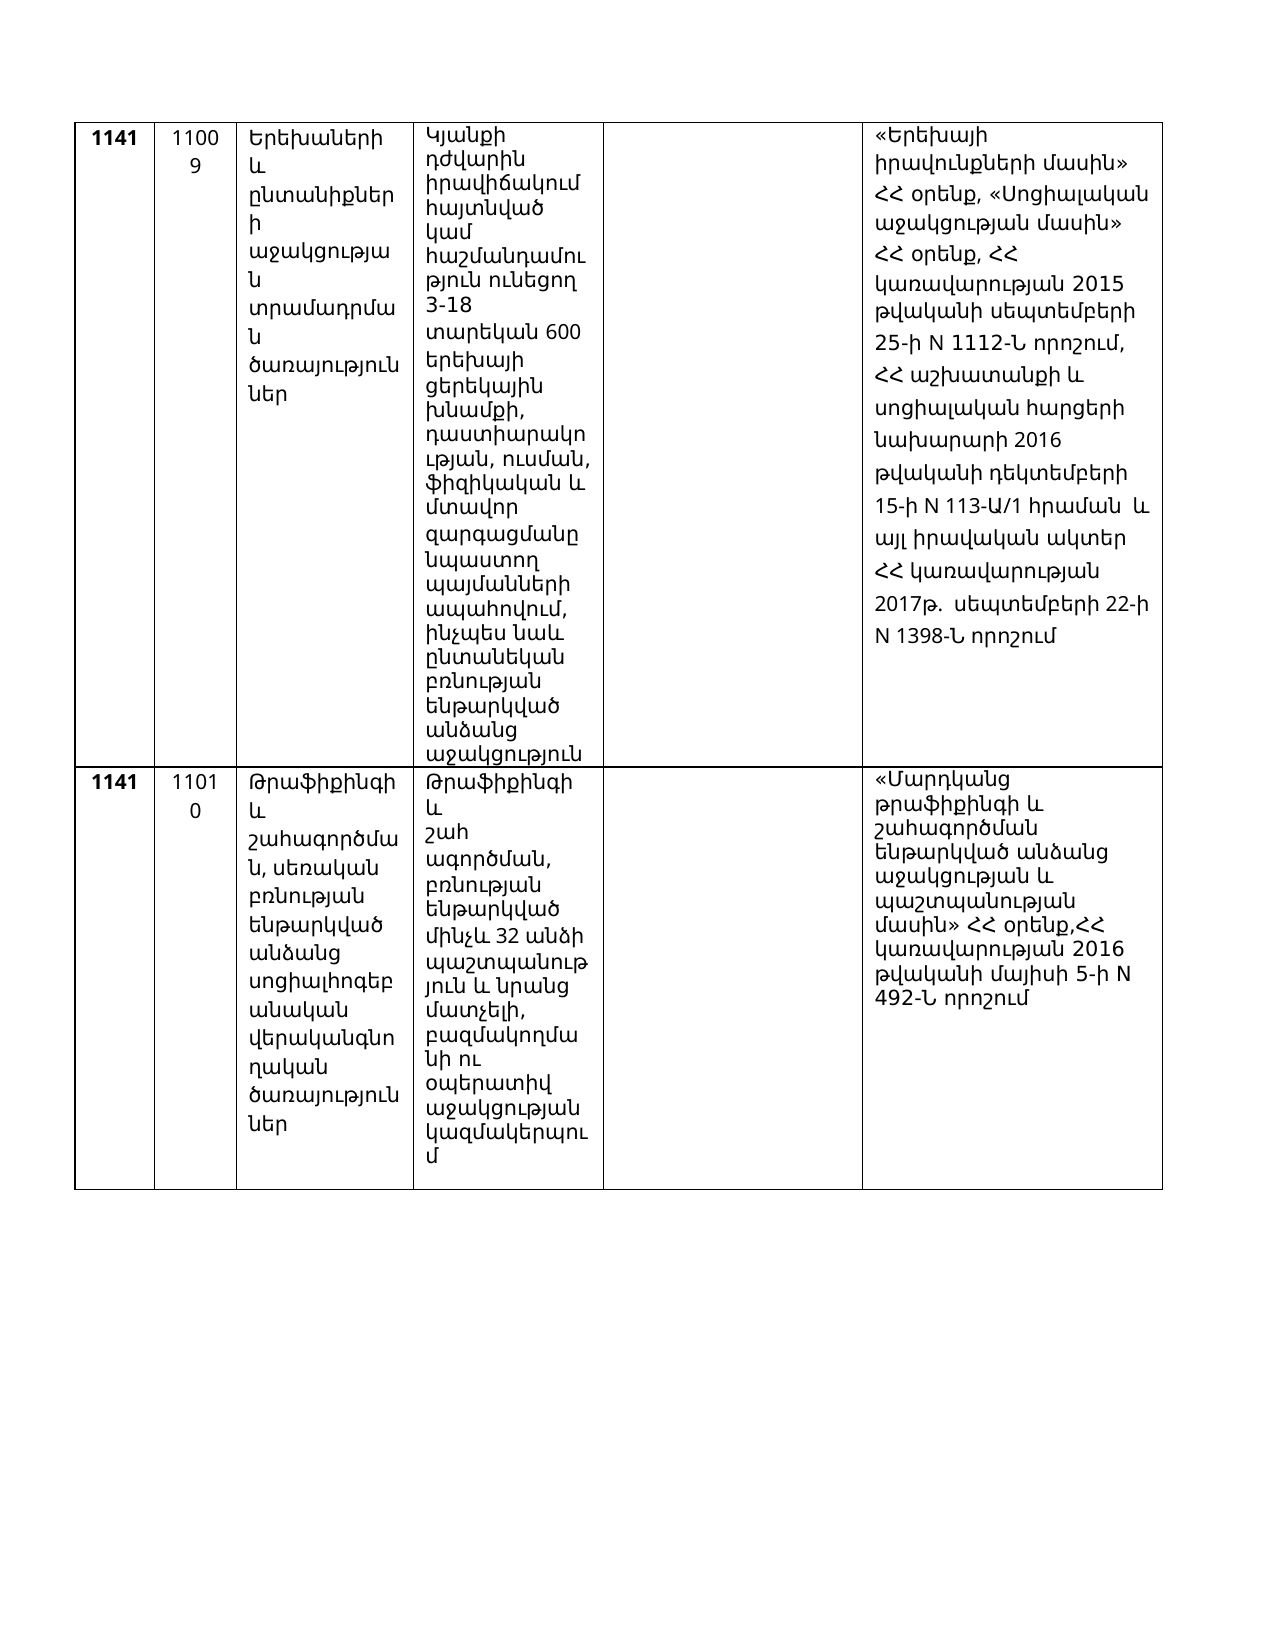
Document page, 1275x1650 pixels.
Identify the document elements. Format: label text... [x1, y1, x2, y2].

table_cell 1141 [76, 123, 154, 766]
table_cell «Մարդկանց թրաֆիքինգի և շահագործման ենթարկված անձանց աջակցության և պաշտպանության մասին» ՀՀ օրենք,ՀՀ կառավարության 2016 թվականի մայիսի 5-ի N 492-Ն որոշում [863, 768, 1162, 1189]
table_cell Կյանքի դժվարին իրավիճակում հայտնված կամ հաշմանդամություն ունեցող 3-18 տարեկան 600 երեխայի ցերեկային խնամքի, դաստիարակության, ուսման, ֆիզիկական և մտավոր զարգացմանը նպաստող պայմանների ապահովում, ինչպես նաև ընտանեկան բռնության ենթարկված անձանց աջակցություն [414, 123, 603, 766]
table_cell Երեխաների և ընտանիքների աջակցության տրամադրման ծառայություններ [237, 123, 413, 766]
table_cell 11009 [155, 123, 236, 766]
table_cell Թրաֆիքինգի և շահագործման, սեռական բռնության ենթարկված անձանց սոցիալհոգեբանական վերականգնողական ծառայություններ [237, 768, 413, 1189]
table_cell 11010 [155, 768, 236, 1189]
table_cell [604, 123, 862, 766]
table_cell 1141 [76, 768, 154, 1189]
table_cell [604, 768, 862, 1189]
table_cell Թրաֆիքինգի և շահագործման, բռնության ենթարկված մինչև 32 անձի պաշտպանություն և նրանց մատչելի, բազմակողմանի ու օպերատիվ աջակցության կազմակերպում [414, 768, 603, 1189]
table_cell «Երեխայի իրավունքների մասին» ՀՀ օրենք, «Սոցիալական աջակցության մասին» ՀՀ օրենք, ՀՀ կառավարության 2015 թվականի սեպտեմբերի 25-ի N 1112-Ն որոշում, ՀՀ աշխատանքի և սոցիալական հարցերի նախարարի 2016 թվականի դեկտեմբերի 15-ի N 113-Ա/1 հրաման և այլ իրավական ակտեր ՀՀ կառավարության 2017թ. սեպտեմբերի 22-ի N 1398-Ն որոշում [863, 123, 1162, 766]
